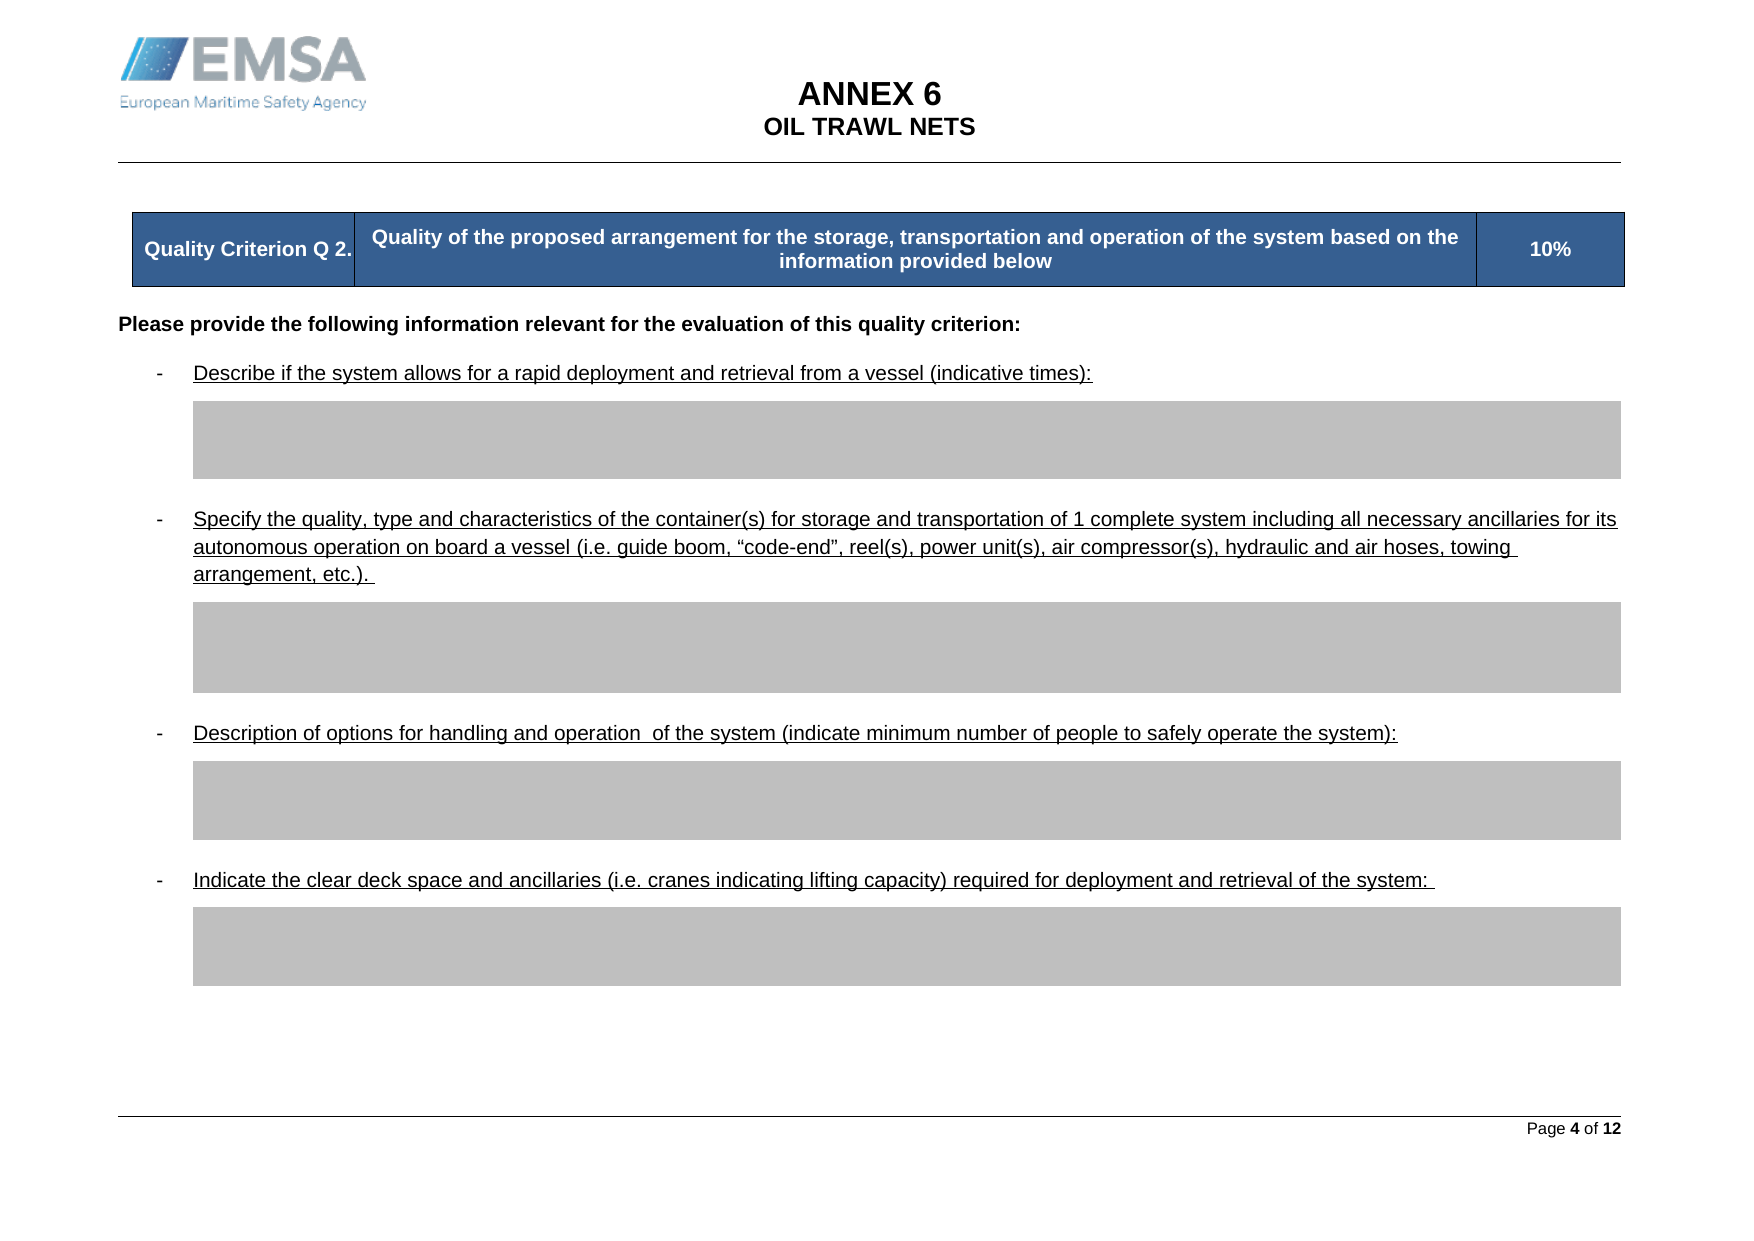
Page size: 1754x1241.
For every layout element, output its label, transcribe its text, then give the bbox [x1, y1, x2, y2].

table_header [133, 213, 354, 286]
list Indicate the clear deck space and ancillaries (i.e. cranes indicating lifting capacity) required for deployment and retrieval of the system: [156, 867, 1621, 891]
table_header Quality of the proposed arrangement for the storage, transportation and operation of the system based on the information provided below [355, 213, 1476, 286]
list Description of options for handling and operation of the system (indicate minimum number of people to safely operate the system): [156, 721, 1621, 745]
list Specify the quality, type and characteristics of the container(s) for storage and transportation of 1 complete system including all necessary ancillaries for its autonomous operation on board a vessel (i.e. guide boom, “code-end”, reel(s), power unit(s), air compressor(s), hydraulic and air hoses, towing arrangement, etc.). [156, 507, 1621, 586]
table_header 10% [1477, 213, 1624, 286]
list Describe if the system allows for a rapid deployment and retrieval from a vessel (indicative times): [156, 361, 1621, 384]
text Please provide the following information relevant for the evaluation of this quality criterion: [118, 312, 1621, 336]
picture [120, 36, 367, 111]
